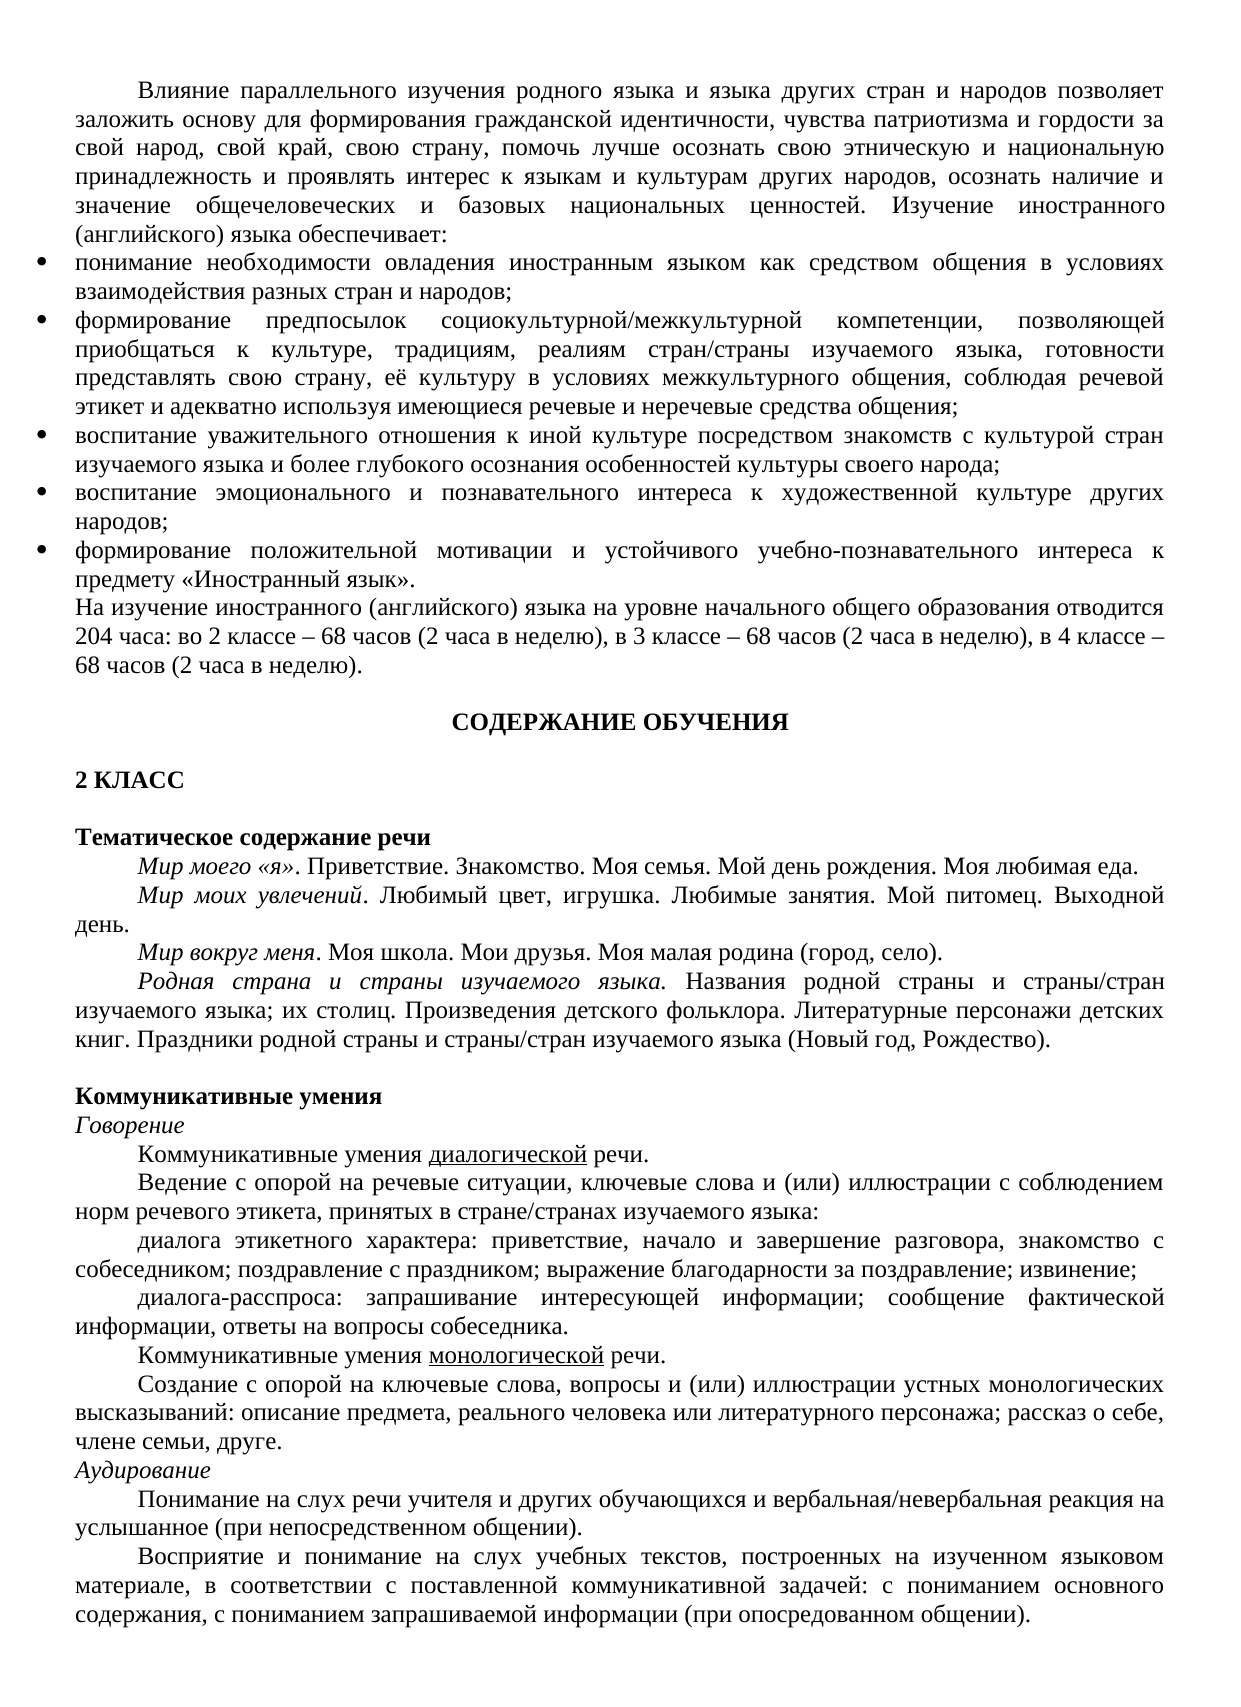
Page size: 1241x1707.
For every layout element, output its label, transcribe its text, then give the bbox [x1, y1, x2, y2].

text Мир моего «я». Приветствие. Знакомство. Моя семья. Мой день рождения. Моя любимая еда. [75, 851, 1165, 880]
text Восприятие и понимание на слух учебных текстов, построенных на изученном языковом материале, в соответствии с поставленной коммуникативной задачей: с пониманием основного содержания, с пониманием запрашиваемой информации (при опосредованном общении). [75, 1541, 1165, 1627]
list формирование положительной мотивации и устойчивого учебно-познавательного интереса к предмету «Иностранный язык». [37, 535, 1165, 592]
text Коммуникативные умения [75, 1081, 1165, 1110]
text Тематическое содержание речи [75, 822, 1165, 851]
text Ведение с опорой на речевые ситуации, ключевые слова и (или) иллюстрации с соблюдением норм речевого этикета, принятых в стране/странах изучаемого языка: [75, 1167, 1165, 1225]
text 2 КЛАСС [75, 765, 1165, 794]
text Мир вокруг меня. Моя школа. Мои друзья. Моя малая родина (город, село). [75, 937, 1165, 966]
text Коммуникативные умения монологической речи. [75, 1340, 1165, 1369]
list воспитание эмоционального и познавательного интереса к художественной культуре других народов; [37, 477, 1165, 535]
list понимание необходимости овладения иностранным языком как средством общения в условиях взаимодействия разных стран и народов; [37, 247, 1165, 305]
list формирование предпосылок социокультурной/межкультурной компетенции, позволяющей приобщаться к культуре, традициям, реалиям стран/страны изучаемого языка, готовности представлять свою страну, её культуру в условиях межкультурного общения, соблюдая речевой этикет и адекватно используя имеющиеся речевые и неречевые средства общения; [37, 305, 1165, 420]
text Коммуникативные умения диалогической речи. [75, 1139, 1165, 1167]
text Влияние параллельного изучения родного языка и языка других стран и народов позволяет заложить основу для формирования гражданской идентичности, чувства патриотизма и гордости за свой народ, свой край, свою страну, помочь лучше осознать свою этническую и национальную принадлежность и проявлять интерес к языкам и культурам других народов, осознать наличие и значение общечеловеческих и базовых национальных ценностей. Изучение иностранного (английского) языка обеспечивает: [75, 75, 1165, 247]
text диалога-расспроса: запрашивание интересующей информации; сообщение фактической информации, ответы на вопросы собеседника. [75, 1282, 1165, 1340]
text Аудирование [75, 1455, 1165, 1484]
text Создание с опорой на ключевые слова, вопросы и (или) иллюстрации устных монологических высказываний: описание предмета, реального человека или литературного персонажа; рассказ о себе, члене семьи, друге. [75, 1369, 1165, 1455]
text Понимание на слух речи учителя и других обучающихся и вербальная/невербальная реакция на услышанное (при непосредственном общении). [75, 1484, 1165, 1541]
list воспитание уважительного отношения к иной культуре посредством знакомств с культурой стран изучаемого языка и более глубокого осознания особенностей культуры своего народа; [37, 420, 1165, 477]
text ‌На изучение иностранного (английского) языка на уровне начального общего образования отводится 204 часа: во 2 классе – 68 часов (2 часа в неделю), в 3 классе – 68 часов (2 часа в неделю), в 4 классе – 68 часов (2 часа в неделю). [75, 592, 1165, 679]
text Мир моих увлечений. Любимый цвет, игрушка. Любимые занятия. Мой питомец. Выходной день. [75, 880, 1165, 937]
text СОДЕРЖАНИЕ ОБУЧЕНИЯ [75, 707, 1165, 736]
text диалога этикетного характера: приветствие, начало и завершение разговора, знакомство с собеседником; поздравление с праздником; выражение благодарности за поздравление; извинение; [75, 1225, 1165, 1282]
text Родная страна и страны изучаемого языка. Названия родной страны и страны/стран изучаемого языка; их столиц. Произведения детского фольклора. Литературные персонажи детских книг. Праздники родной страны и страны/стран изучаемого языка (Новый год, Рождество). [75, 966, 1165, 1052]
text Говорение [75, 1110, 1165, 1139]
